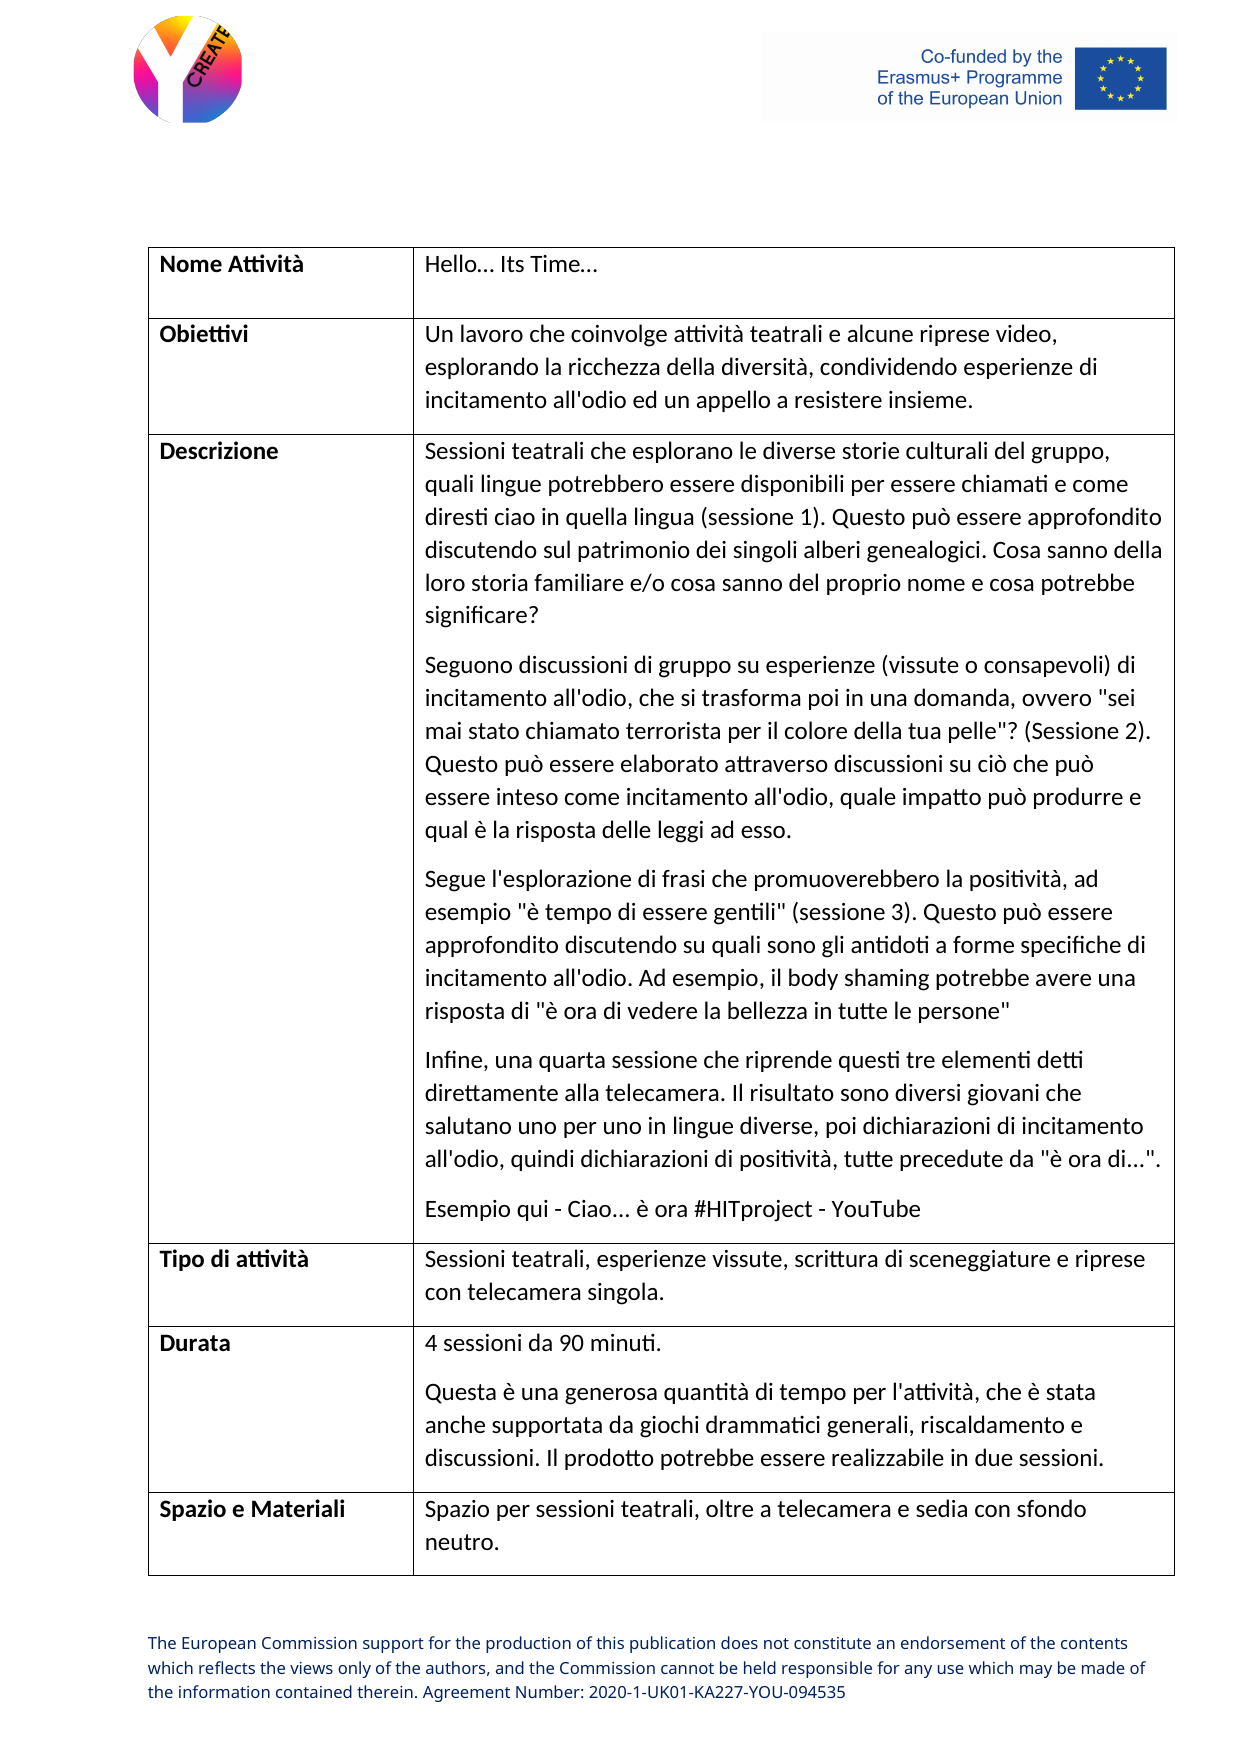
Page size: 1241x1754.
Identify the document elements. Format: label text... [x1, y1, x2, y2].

table_cell Sessioni teatrali che esplorano le diverse storie culturali del gruppo, quali lingue potrebbero essere disponibili per essere chiamati e come diresti ciao in quella lingua (sessione 1). Questo può essere approfondito discutendo sul patrimonio dei singoli alberi genealogici. Cosa sanno della loro storia familiare e/o cosa sanno del proprio nome e cosa potrebbe significare? Seguono discussioni di gruppo su esperienze (vissute o consapevoli) di incitamento all'odio, che si trasforma poi in una domanda, ovvero "sei mai stato chiamato terrorista per il colore della tua pelle"? (Sessione 2). Questo può essere elaborato attraverso discussioni su ciò che può essere inteso come incitamento all'odio, quale impatto può produrre e qual è la risposta delle leggi ad esso. Segue l'esplorazione di frasi che promuoverebbero la positività, ad esempio "è tempo di essere gentili" (sessione 3). Questo può essere approfondito discutendo su quali sono gli antidoti a forme specifiche di incitamento all'odio. Ad esempio, il body shaming potrebbe avere una risposta di "è ora di vedere la bellezza in tutte le persone" Infine, una quarta sessione che riprende questi tre elementi detti direttamente alla telecamera. Il risultato sono diversi giovani che salutano uno per uno in lingue diverse, poi dichiarazioni di incitamento all'odio, quindi dichiarazioni di positività, tutte precedute da "è ora di...". Esempio qui - Ciao... è ora #HITproject - YouTube [414, 435, 1174, 1242]
table_cell Obiettivi [149, 319, 413, 434]
table_cell Tipo di attività [149, 1244, 413, 1326]
picture [761, 32, 1178, 122]
table_cell Descrizione [149, 435, 413, 1242]
table_cell Sessioni teatrali, esperienze vissute, scrittura di sceneggiature e riprese con telecamera singola. [414, 1244, 1174, 1326]
table_cell Un lavoro che coinvolge attività teatrali e alcune riprese video, esplorando la ricchezza della diversità, condividendo esperienze di incitamento all'odio ed un appello a resistere insieme. [414, 319, 1174, 434]
table_cell 4 sessioni da 90 minuti. Questa è una generosa quantità di tempo per l'attività, che è stata anche supportata da giochi drammatici generali, riscaldamento e discussioni. Il prodotto potrebbe essere realizzabile in due sessioni. [414, 1327, 1174, 1492]
table_cell Durata [149, 1327, 413, 1492]
table_cell Spazio e Materiali [149, 1493, 413, 1575]
table_header Hello… Its Time… [414, 248, 1174, 318]
table_header Nome Attività [149, 248, 413, 318]
picture [133, 16, 242, 123]
table_cell Spazio per sessioni teatrali, oltre a telecamera e sedia con sfondo neutro. [414, 1493, 1174, 1575]
